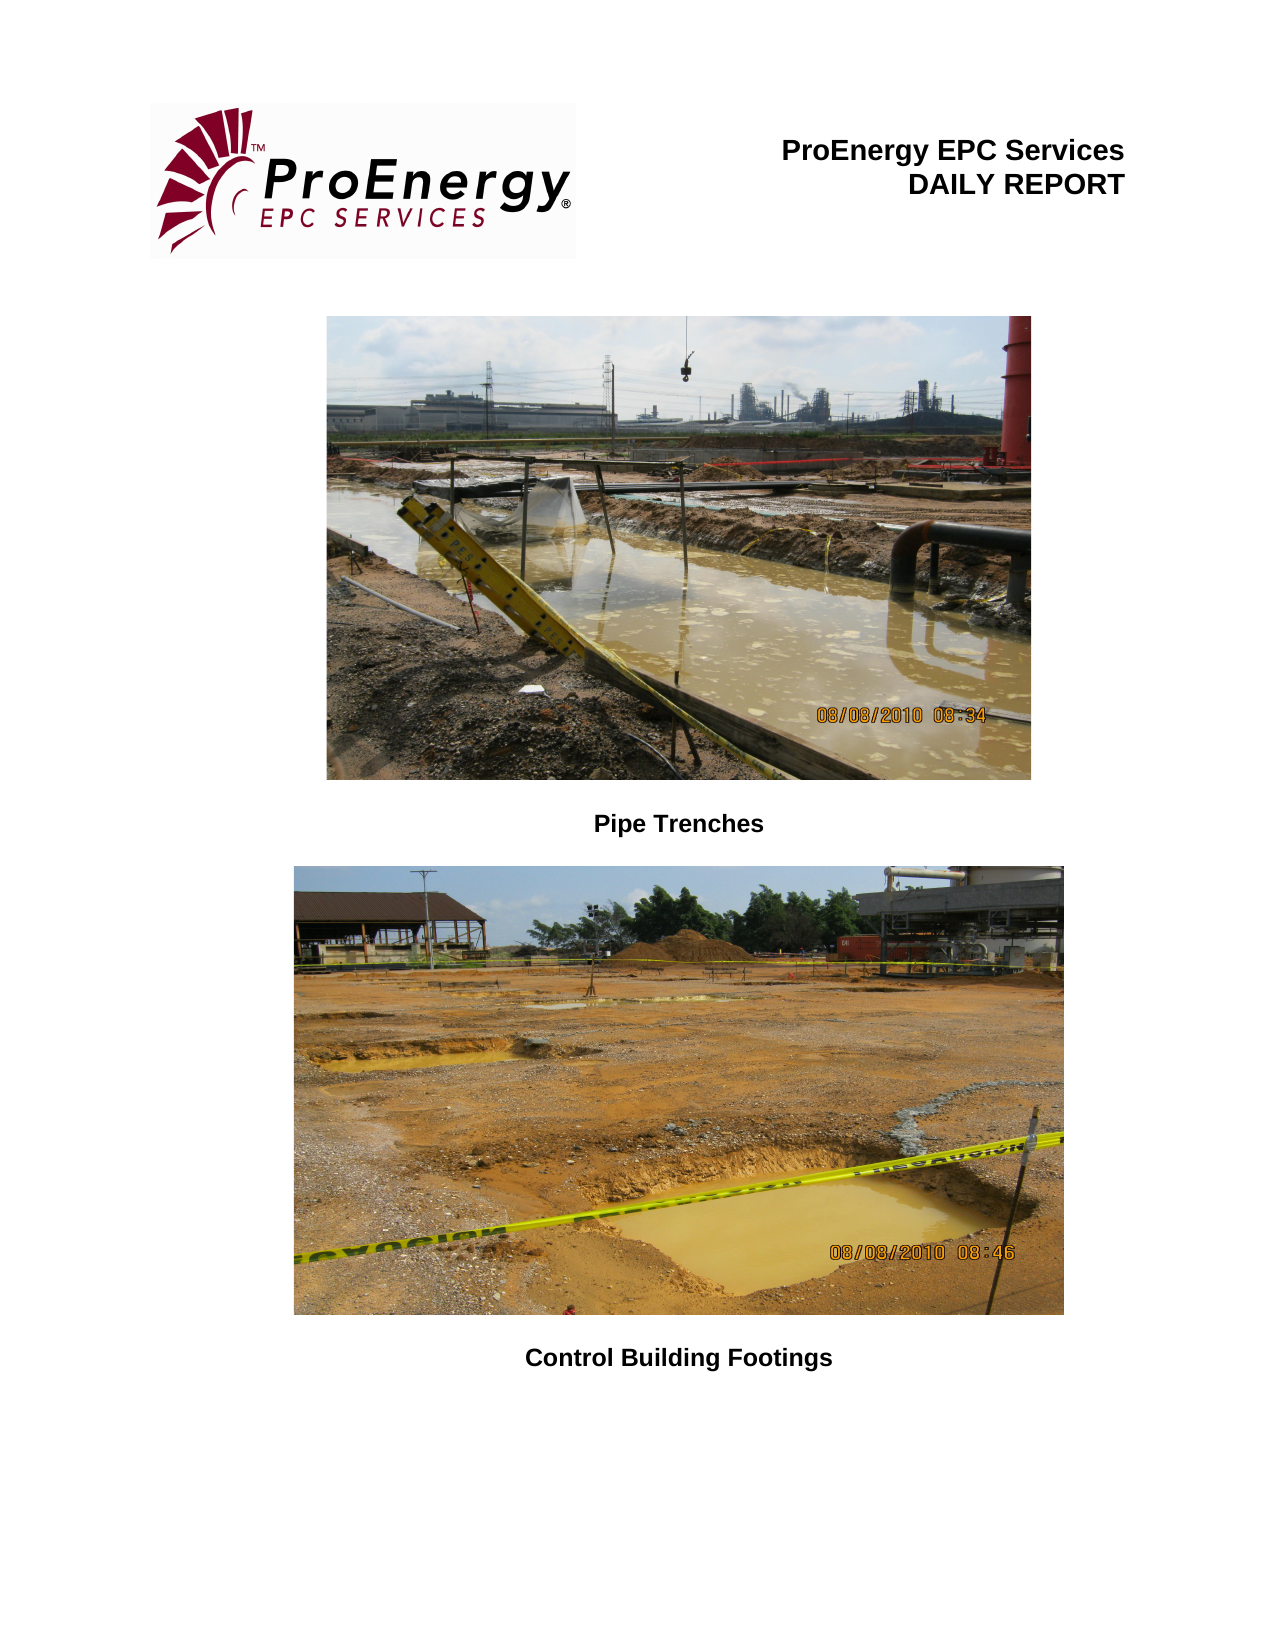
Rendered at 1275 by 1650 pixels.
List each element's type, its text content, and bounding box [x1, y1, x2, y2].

list Control Building Footings [233, 1343, 1125, 1372]
list Pipe Trenches [233, 809, 1125, 837]
picture [293, 866, 1064, 1315]
picture [326, 316, 1032, 780]
picture [150, 103, 577, 259]
